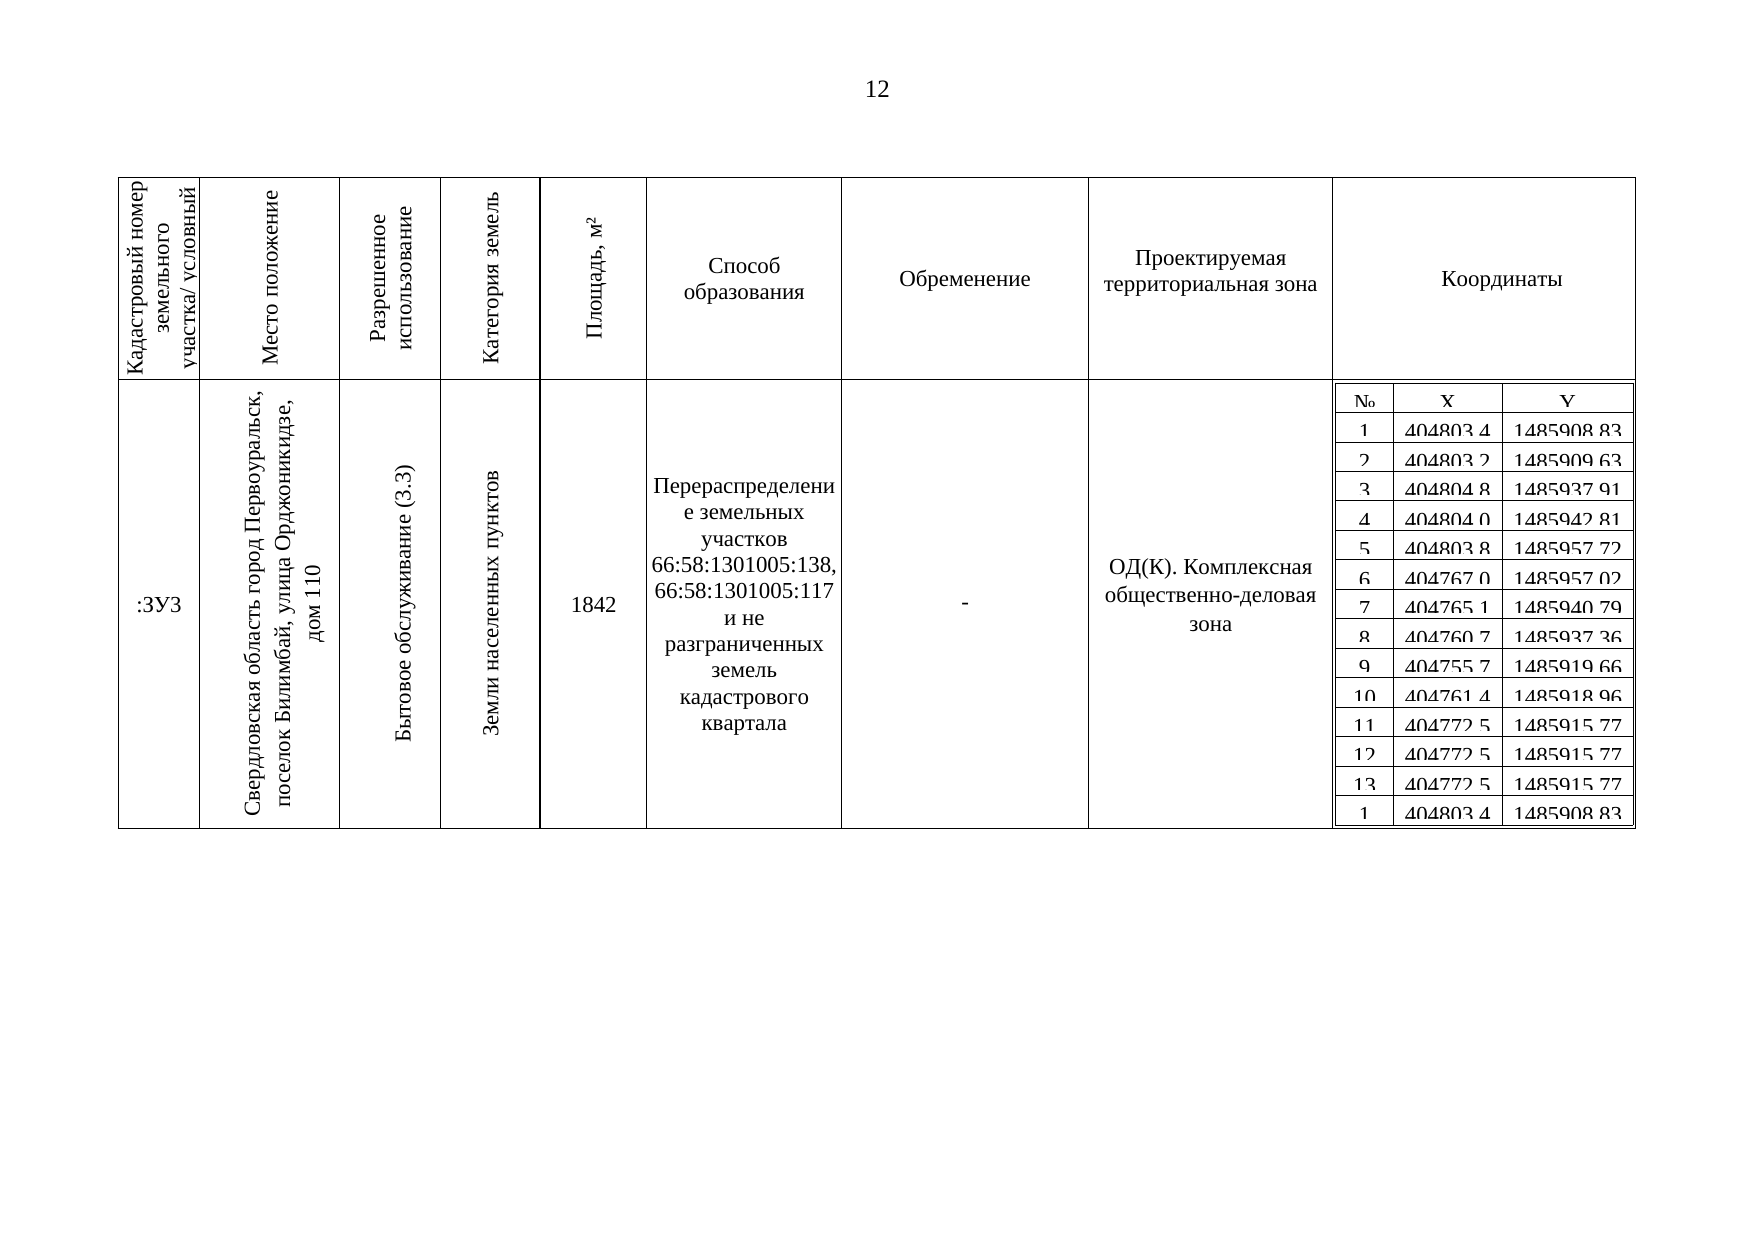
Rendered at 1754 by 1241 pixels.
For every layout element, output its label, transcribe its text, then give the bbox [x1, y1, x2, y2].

table_cell Земли населенных пунктов [441, 380, 539, 828]
table_header Разрешенное использование [340, 178, 440, 378]
table_cell Бытовое обслуживание (3.3) [340, 380, 440, 828]
table_header Место положение [200, 178, 339, 378]
table_header Кадастровый номер земельного участка/ условный номер [119, 178, 199, 378]
table_header Обременение [842, 178, 1088, 378]
table_cell Свердловская область город Первоуральск, поселок Билимбай, улица Орджоникидзе, дом 110 [200, 380, 339, 828]
table_header Категория земель [441, 178, 539, 378]
table_cell :ЗУ3 [119, 380, 199, 828]
table_cell [1333, 380, 1635, 828]
table_cell - [842, 380, 1088, 828]
table_cell Перераспределение земельных участков 66:58:1301005:138, 66:58:1301005:117 и не разграниченных земель кадастрового квартала [647, 380, 841, 828]
table_header Площадь, м² [541, 178, 646, 378]
table_header Координаты [1333, 178, 1635, 378]
table_cell ОД(К). Комплексная общественно-деловая зона [1089, 380, 1332, 828]
table_cell 1842 [541, 380, 646, 828]
table_header Проектируемая территориальная зона [1089, 178, 1332, 378]
table_header Способ образования [647, 178, 841, 378]
